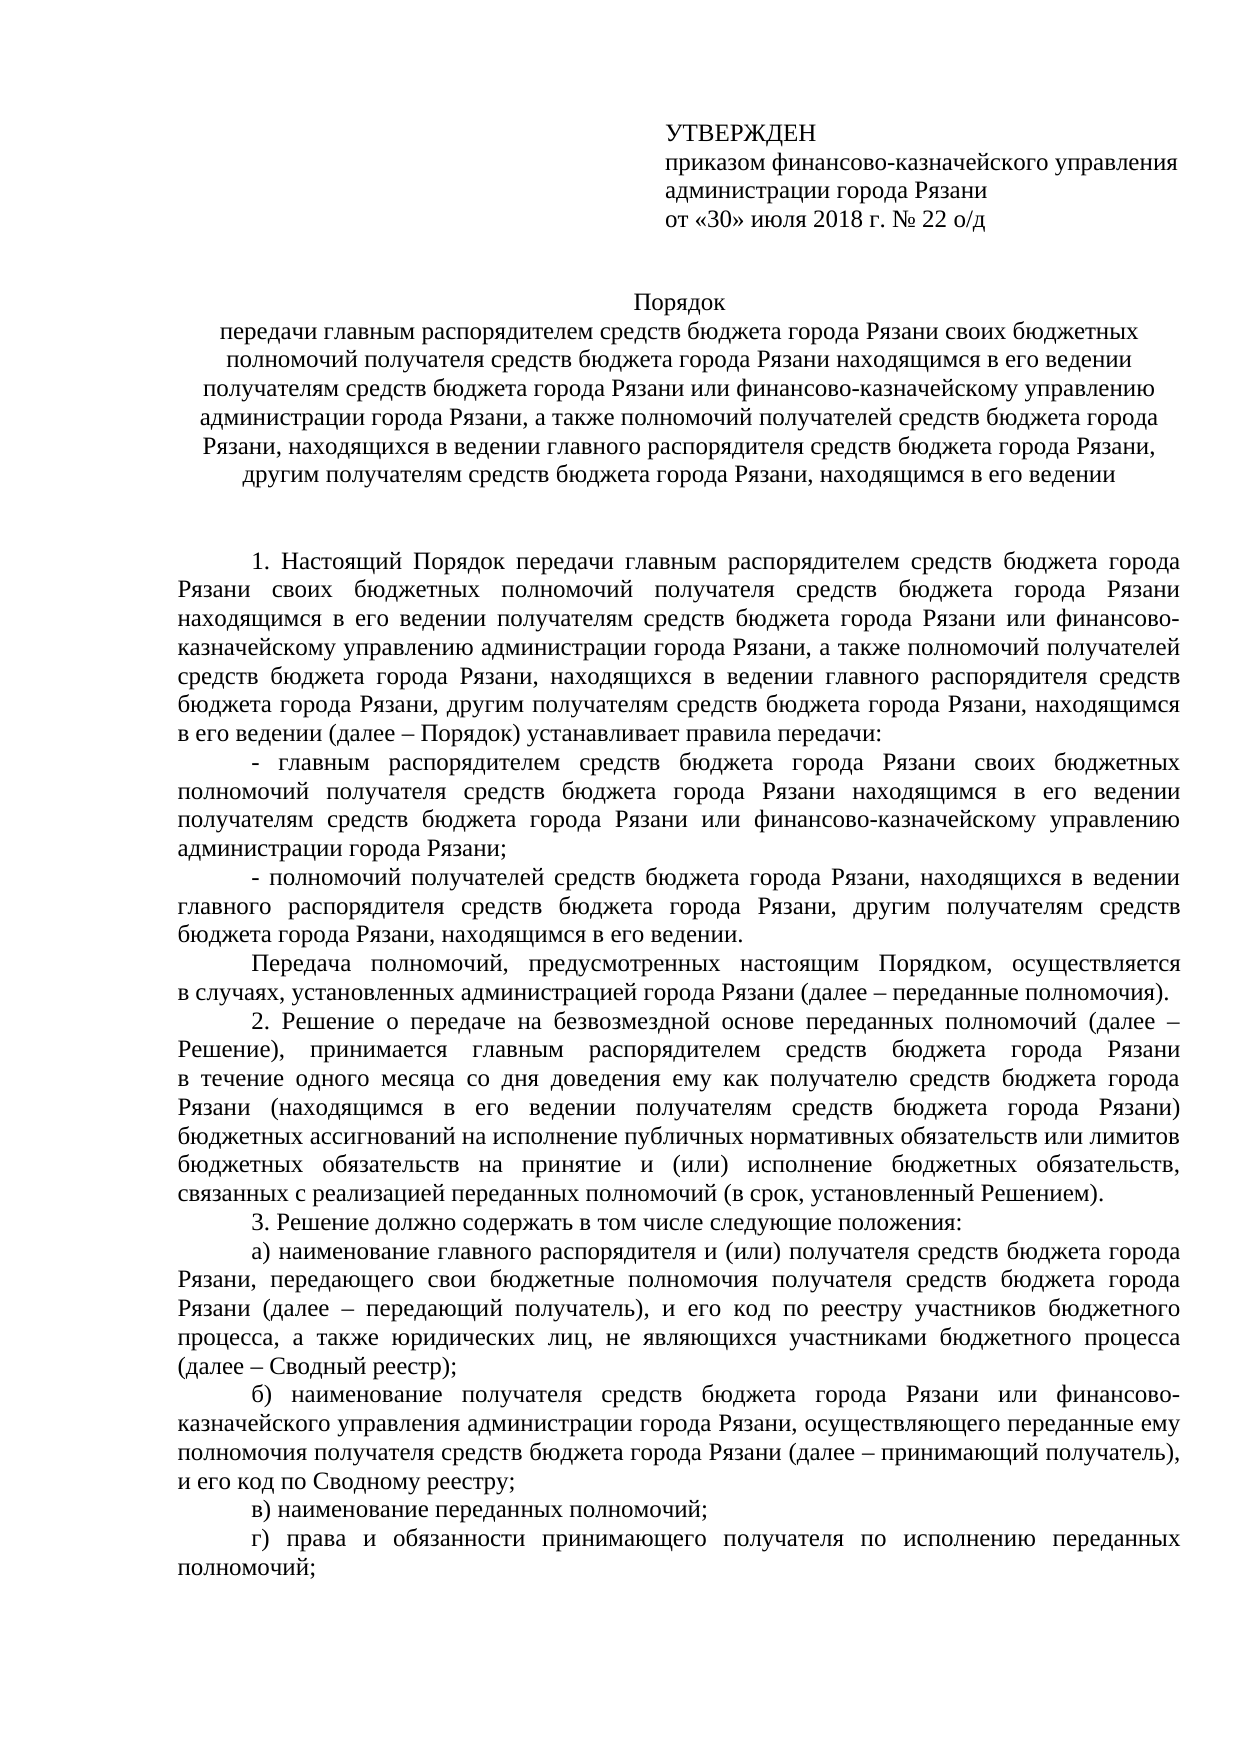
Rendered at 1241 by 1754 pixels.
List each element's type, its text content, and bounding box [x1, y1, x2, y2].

text б) наименование получателя средств бюджета города Рязани или финансово-казначейского управления администрации города Рязани, осуществляющего переданные ему полномочия получателя средств бюджета города Рязани (далее – принимающий получатель), и его код по Сводному реестру; [177, 1379, 1181, 1494]
text УТВЕРЖДЕН [177, 118, 1181, 147]
text в) наименование переданных полномочий; [177, 1494, 1181, 1523]
text г) права и обязанности принимающего получателя по исполнению переданных полномочий; [177, 1523, 1181, 1581]
text Передача полномочий, предусмотренных настоящим Порядком, осуществляется в случаях, установленных администрацией города Рязани (далее – переданные полномочия). [177, 948, 1181, 1006]
text - главным распорядителем средств бюджета города Рязани своих бюджетных полномочий получателя средств бюджета города Рязани находящимся в его ведении получателям средств бюджета города Рязани или финансово-казначейскому управлению администрации города Рязани; [177, 747, 1181, 862]
text администрации города Рязани [177, 176, 1181, 204]
text 1. Настоящий Порядок передачи главным распорядителем средств бюджета города Рязани своих бюджетных полномочий получателя средств бюджета города Рязани находящимся в его ведении получателям средств бюджета города Рязани или финансово-казначейскому управлению администрации города Рязани, а также полномочий получателей средств бюджета города Рязани, находящихся в ведении главного распорядителя средств бюджета города Рязани, другим получателям средств бюджета города Рязани, находящимся в его ведении (далее – Порядок) устанавливает правила передачи: [177, 546, 1181, 747]
text - полномочий получателей средств бюджета города Рязани, находящихся в ведении главного распорядителя средств бюджета города Рязани, другим получателям средств бюджета города Рязани, находящимся в его ведении. [177, 862, 1181, 948]
text Порядок [177, 287, 1181, 316]
text передачи главным распорядителем средств бюджета города Рязани своих бюджетных полномочий получателя средств бюджета города Рязани находящимся в его ведении получателям средств бюджета города Рязани или финансово-казначейскому управлению администрации города Рязани, а также полномочий получателей средств бюджета города Рязани, находящихся в ведении главного распорядителя средств бюджета города Рязани, другим получателям средств бюджета города Рязани, находящимся в его ведении [177, 316, 1181, 488]
text а) наименование главного распорядителя и (или) получателя средств бюджета города Рязани, передающего свои бюджетные полномочия получателя средств бюджета города Рязани (далее – передающий получатель), и его код по реестру участников бюджетного процесса, а также юридических лиц, не являющихся участниками бюджетного процесса (далее – Сводный реестр); [177, 1236, 1181, 1379]
text 3. Решение должно содержать в том числе следующие положения: [177, 1207, 1181, 1236]
text от «30» июля 2018 г. № 22 о/д [177, 204, 1181, 233]
text 2. Решение о передаче на безвозмездной основе переданных полномочий (далее – Решение), принимается главным распорядителем средств бюджета города Рязани в течение одного месяца со дня доведения ему как получателю средств бюджета города Рязани (находящимся в его ведении получателям средств бюджета города Рязани) бюджетных ассигнований на исполнение публичных нормативных обязательств или лимитов бюджетных обязательств на принятие и (или) исполнение бюджетных обязательств, связанных с реализацией переданных полномочий (в срок, установленный Решением). [177, 1006, 1181, 1207]
text приказом финансово-казначейского управления [177, 147, 1181, 176]
